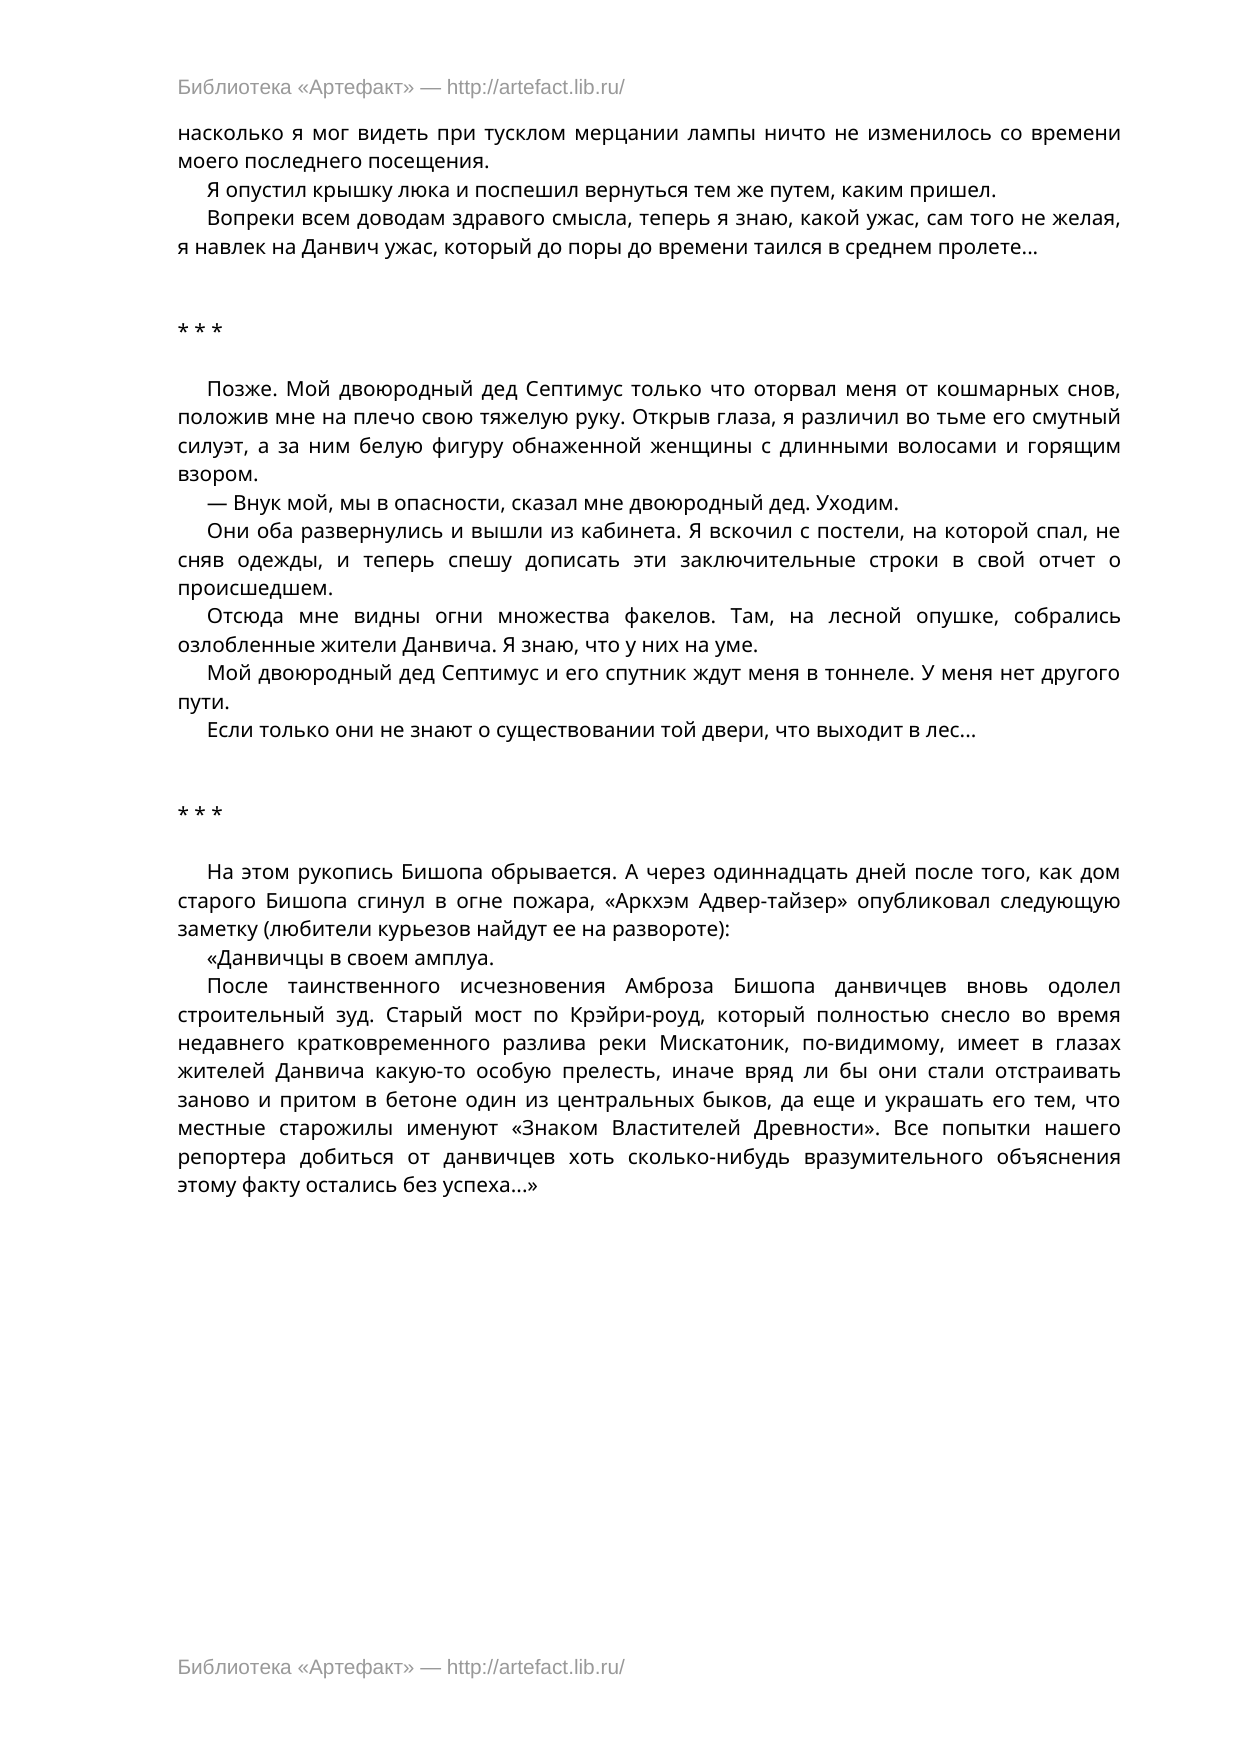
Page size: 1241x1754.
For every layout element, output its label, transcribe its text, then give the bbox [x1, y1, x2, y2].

text Они оба развернулись и вышли из кабинета. Я вскочил с постели, на которой спал, не сняв одежды, и теперь спешу дописать эти заключительные строки в свой отчет о происшедшем. [177, 516, 1122, 602]
text Отсюда мне видны огни множества факелов. Там, на лесной опушке, собрались озлобленные жители Данвича. Я знаю, что у них на уме. [177, 602, 1122, 658]
text Позже. Мой двоюродный дед Септимус только что оторвал меня от кошмарных снов, положив мне на плечо свою тяжелую руку. Открыв глаза, я различил во тьме его смутный силуэт, а за ним белую фигуру обнаженной женщины с длинными волосами и горящим взором. [177, 374, 1122, 488]
text Я опустил крышку люка и поспешил вернуться тем же путем, каким пришел. [177, 175, 1122, 203]
text * * * [177, 801, 1122, 829]
text «Данвичцы в своем амплуа. [177, 943, 1122, 971]
text После таинственного исчезновения Амброза Бишопа данвичцев вновь одолел строительный зуд. Старый мост по Крэйри-роуд, который полностью снесло во время недавнего кратковременного разлива реки Мискатоник, по-видимому, имеет в глазах жителей Данвича какую-то особую прелесть, иначе вряд ли бы они стали отстраивать заново и притом в бетоне один из центральных быков, да еще и украшать его тем, что местные старожилы именуют «Знаком Властителей Древности». Все попытки нашего репортера добиться от данвичцев хоть сколько-нибудь вразумительного объяснения этому факту остались без успеха...» [177, 971, 1122, 1199]
text На этом рукопись Бишопа обрывается. А через одиннадцать дней после того, как дом старого Бишопа сгинул в огне пожара, «Аркхэм Адвер-тайзер» опубликовал следующую заметку (любители курьезов найдут ее на развороте): [177, 857, 1122, 943]
text — Внук мой, мы в опасности, сказал мне двоюродный дед. Уходим. [177, 488, 1122, 516]
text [177, 118, 1122, 175]
text Если только они не знают о существовании той двери, что выходит в лес... [177, 715, 1122, 744]
text Мой двоюродный дед Септимус и его спутник ждут меня в тоннеле. У меня нет другого пути. [177, 658, 1122, 715]
text Вопреки всем доводам здравого смысла, теперь я знаю, какой ужас, сам того не желая, я навлек на Данвич ужас, который до поры до времени таился в среднем пролете... [177, 203, 1122, 260]
text * * * [177, 317, 1122, 346]
